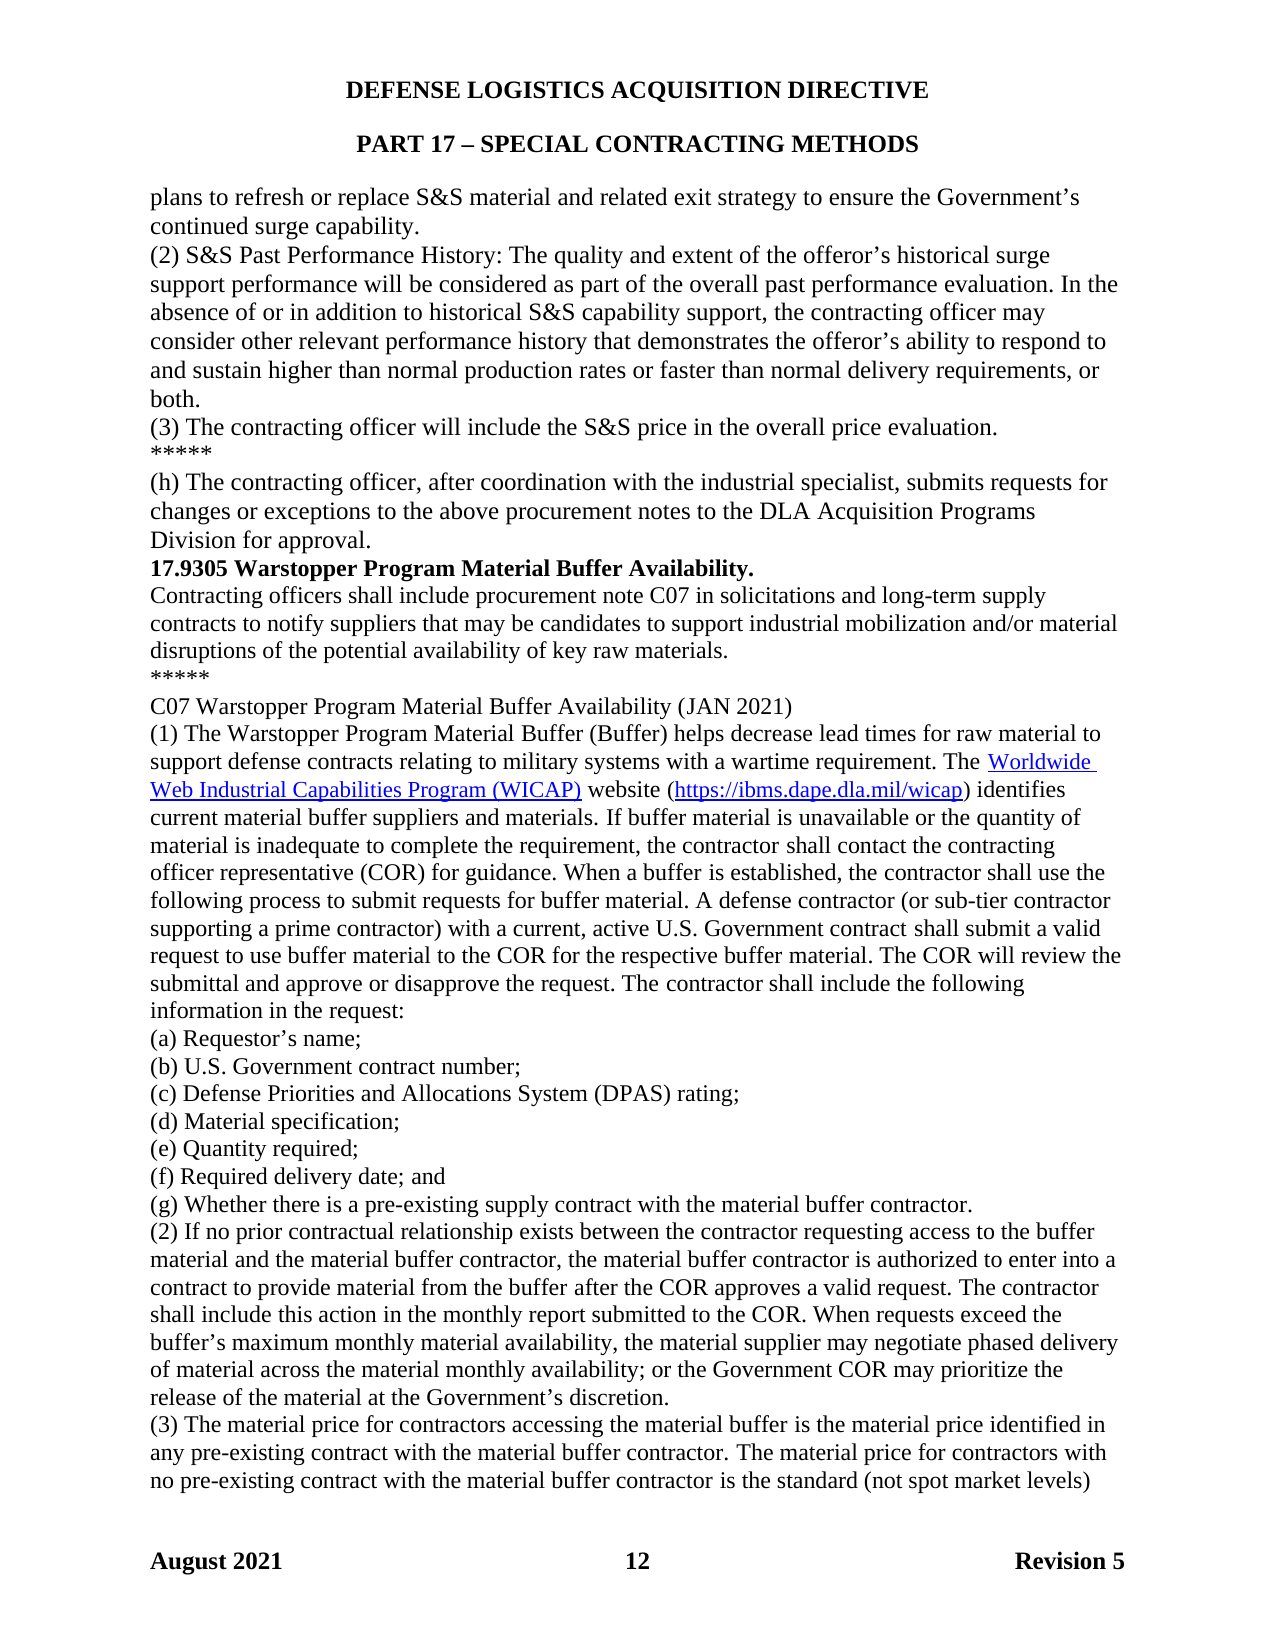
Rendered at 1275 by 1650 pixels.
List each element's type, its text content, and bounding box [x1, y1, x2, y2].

text (d) Material specification; [150, 1107, 1125, 1134]
text (1) The Warstopper Program Material Buffer (Buffer) helps decrease lead times for raw material to support defense contracts relating to military systems with a wartime requirement. The Worldwide Web Industrial Capabilities Program (WICAP) website (https://ibms.dape.dla.mil/wicap) identifies current material buffer suppliers and materials. If buffer material is unavailable or the quantity of material is inadequate to complete the requirement, the contractor shall contact the contracting officer representative (COR) for guidance. When a buffer is established, the contractor shall use the following process to submit requests for buffer material. A defense contractor (or sub-tier contractor supporting a prime contractor) with a current, active U.S. Government contract shall submit a valid request to use buffer material to the COR for the respective buffer material. The COR will review the submittal and approve or disapprove the request. The contractor shall include the following information in the request: [150, 719, 1125, 1024]
text C07 Warstopper Program Material Buffer Availability (JAN 2021) [150, 692, 1125, 719]
text (c) Defense Priorities and Allocations System (DPAS) rating; [150, 1079, 1125, 1107]
text (2) S&S Past Performance History: The quality and extent of the offeror’s historical surge support performance will be considered as part of the overall past performance evaluation. In the absence of or in addition to historical S&S capability support, the contracting officer may consider other relevant performance history that demonstrates the offeror’s ability to respond to and sustain higher than normal production rates or faster than normal delivery requirements, or both. [150, 240, 1125, 412]
text ***** [150, 664, 1125, 692]
text (2) If no prior contractual relationship exists between the contractor requesting access to the buffer material and the material buffer contractor, the material buffer contractor is authorized to enter into a contract to provide material from the buffer after the COR approves a valid request. The contractor shall include this action in the monthly report submitted to the COR. When requests exceed the buffer’s maximum monthly material availability, the material supplier may negotiate phased delivery of material across the material monthly availability; or the Government COR may prioritize the release of the material at the Government’s discretion. [150, 1217, 1125, 1411]
text (e) Quantity required; [150, 1134, 1125, 1162]
text 17.9305 Warstopper Program Material Buffer Availability. [150, 554, 1125, 581]
text (a) Requestor’s name; [150, 1024, 1125, 1052]
list (h) The contracting officer, after coordination with the industrial specialist, submits requests for changes or exceptions to the above procurement notes to the DLA Acquisition Programs Division for approval. [150, 467, 1125, 554]
text (b) U.S. Government contract number; [150, 1052, 1125, 1079]
text (3) The contracting officer will include the S&S price in the overall price evaluation. [150, 412, 1125, 441]
text Contracting officers shall include procurement note C07 in solicitations and long-term supply contracts to notify suppliers that may be candidates to support industrial mobilization and/or material disruptions of the potential availability of key raw materials. [150, 581, 1125, 664]
text ***** [150, 441, 1125, 467]
text (f) Required delivery date; and [150, 1162, 1125, 1190]
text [150, 182, 1125, 240]
text (g) Whether there is a pre-existing supply contract with the material buffer contractor. [150, 1190, 1125, 1217]
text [150, 1411, 1125, 1493]
